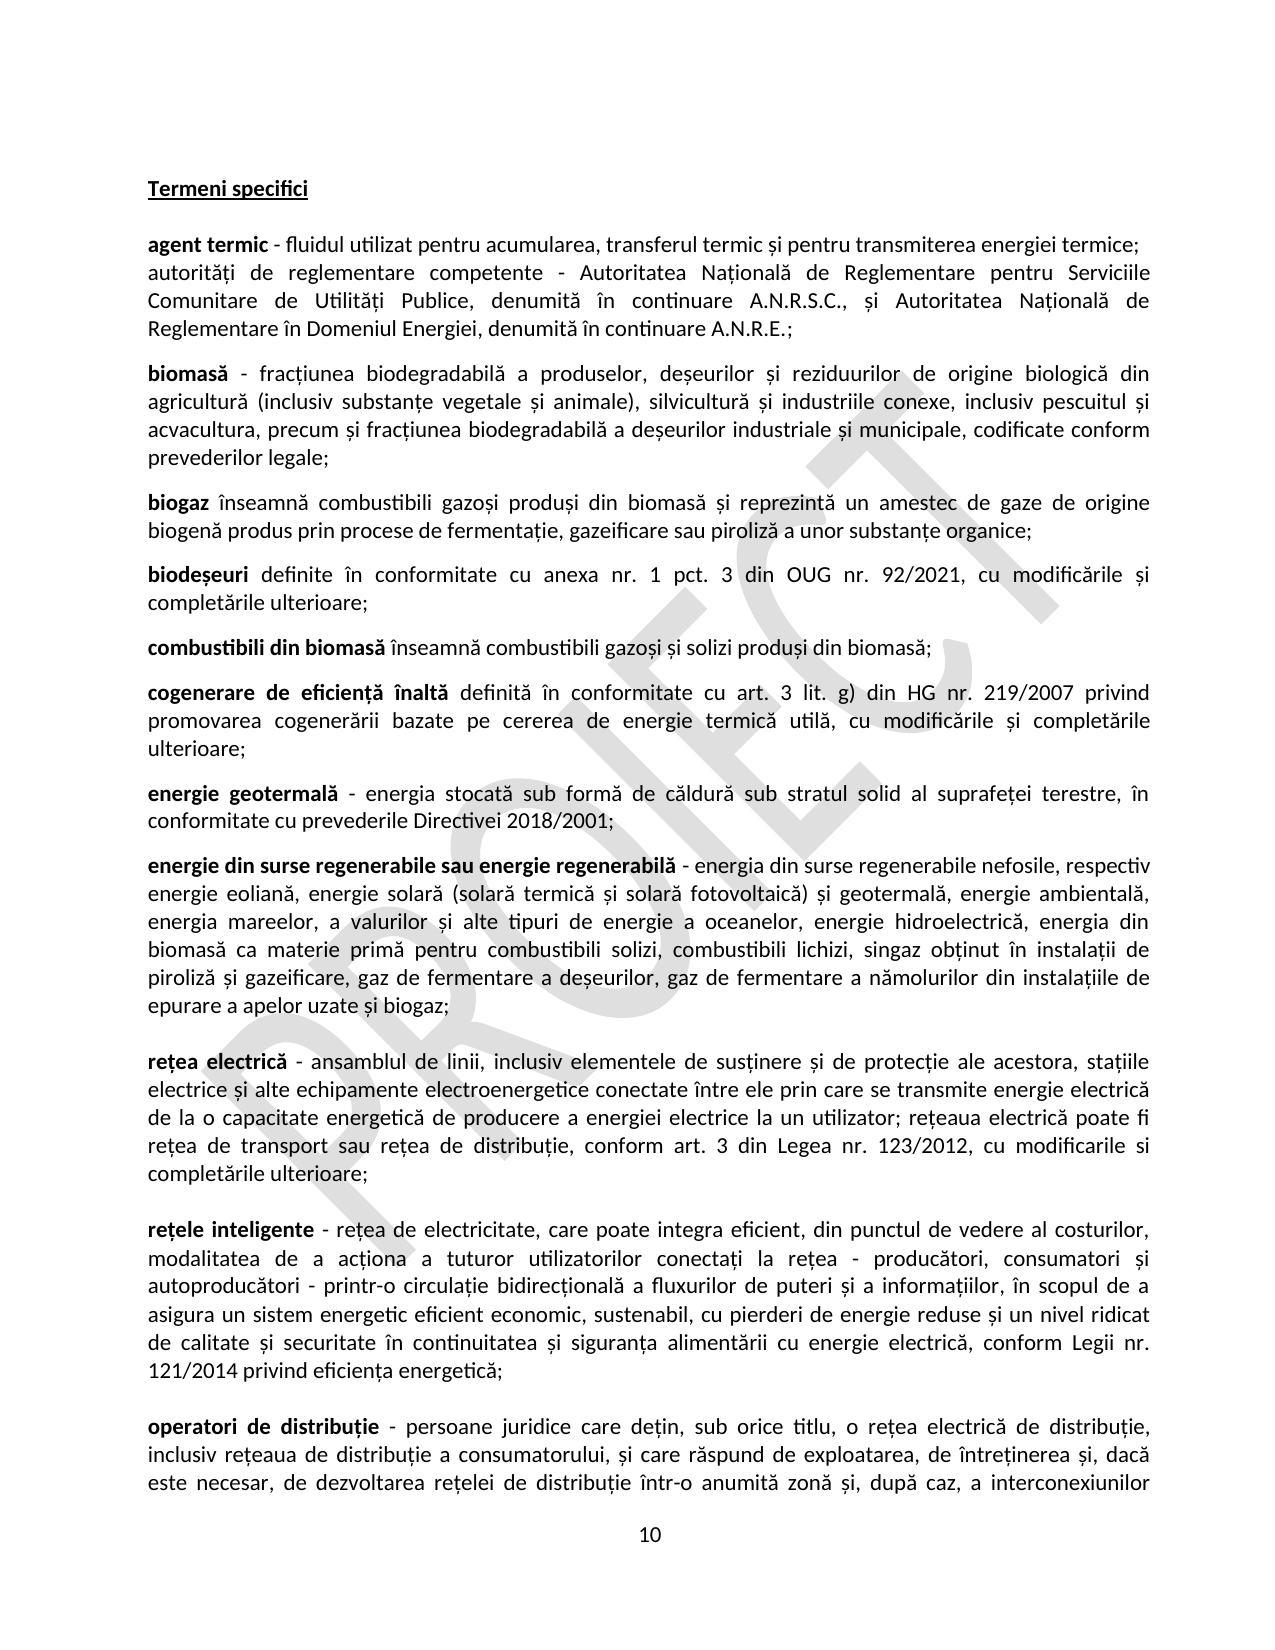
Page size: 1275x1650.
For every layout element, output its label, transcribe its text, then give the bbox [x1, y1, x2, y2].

text reţele inteligente - rețea de electricitate, care poate integra eficient, din punctul de vedere al costurilor, modalitatea de a acționa a tuturor utilizatorilor conectați la rețea - producători, consumatori și autoproducători - printr-o circulație bidirecțională a fluxurilor de puteri și a informațiilor, în scopul de a asigura un sistem energetic eficient economic, sustenabil, cu pierderi de energie reduse și un nivel ridicat de calitate și securitate în continuitatea și siguranța alimentării cu energie electrică, conform Legii nr. 121/2014 privind eficiența energetică; [148, 1216, 1152, 1384]
text energie geotermală - energia stocată sub formă de căldură sub stratul solid al suprafeței terestre, în conformitate cu prevederile Directivei 2018/2001; [148, 779, 1152, 835]
text cogenerare de eficiență înaltă definită în conformitate cu art. 3 lit. g) din HG nr. 219/2007 privind promovarea cogenerării bazate pe cererea de energie termică utilă, cu modificările și completările ulterioare; [148, 678, 1152, 762]
text agent termic - fluidul utilizat pentru acumularea, transferul termic și pentru transmiterea energiei termice; [148, 230, 1152, 258]
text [148, 1412, 1152, 1496]
text energie din surse regenerabile sau energie regenerabilă - energia din surse regenerabile nefosile, respectiv energie eoliană, energie solară (solară termică și solară fotovoltaică) și geotermală, energie ambientală, energia mareelor, a valurilor și alte tipuri de energie a oceanelor, energie hidroelectrică, energia din biomasă ca materie primă pentru combustibili solizi, combustibili lichizi, singaz obținut în instalații de piroliză și gazeificare, gaz de fermentare a deșeurilor, gaz de fermentare a nămolurilor din instalațiile de epurare a apelor uzate și biogaz; [148, 851, 1152, 1019]
text biodeșeuri definite în conformitate cu anexa nr. 1 pct. 3 din OUG nr. 92/2021, cu modificările și completările ulterioare; [148, 561, 1152, 617]
text rețea electrică - ansamblul de linii, inclusiv elementele de susținere și de protecție ale acestora, stațiile electrice și alte echipamente electroenergetice conectate între ele prin care se transmite energie electrică de la o capacitate energetică de producere a energiei electrice la un utilizator; rețeaua electrică poate fi rețea de transport sau rețea de distribuție, conform art. 3 din Legea nr. 123/2012, cu modificarile si completările ulterioare; [148, 1047, 1152, 1188]
text biogaz înseamnă combustibili gazoși produși din biomasă și reprezintă un amestec de gaze de origine biogenă produs prin procese de fermentație, gazeificare sau piroliză a unor substanțe organice; [148, 488, 1152, 544]
text biomasă - fracțiunea biodegradabilă a produselor, deșeurilor și reziduurilor de origine biologică din agricultură (inclusiv substanțe vegetale și animale), silvicultură și industriile conexe, inclusiv pescuitul și acvacultura, precum și fracțiunea biodegradabilă a deșeurilor industriale și municipale, codificate conform prevederilor legale; [148, 359, 1152, 471]
text Termeni specifici [148, 174, 1152, 202]
text autorități de reglementare competente - Autoritatea Națională de Reglementare pentru Serviciile Comunitare de Utilități Publice, denumită în continuare A.N.R.S.C., și Autoritatea Națională de Reglementare în Domeniul Energiei, denumită în continuare A.N.R.E.; [148, 258, 1152, 342]
text combustibili din biomasă înseamnă combustibili gazoși și solizi produși din biomasă; [148, 633, 1152, 661]
